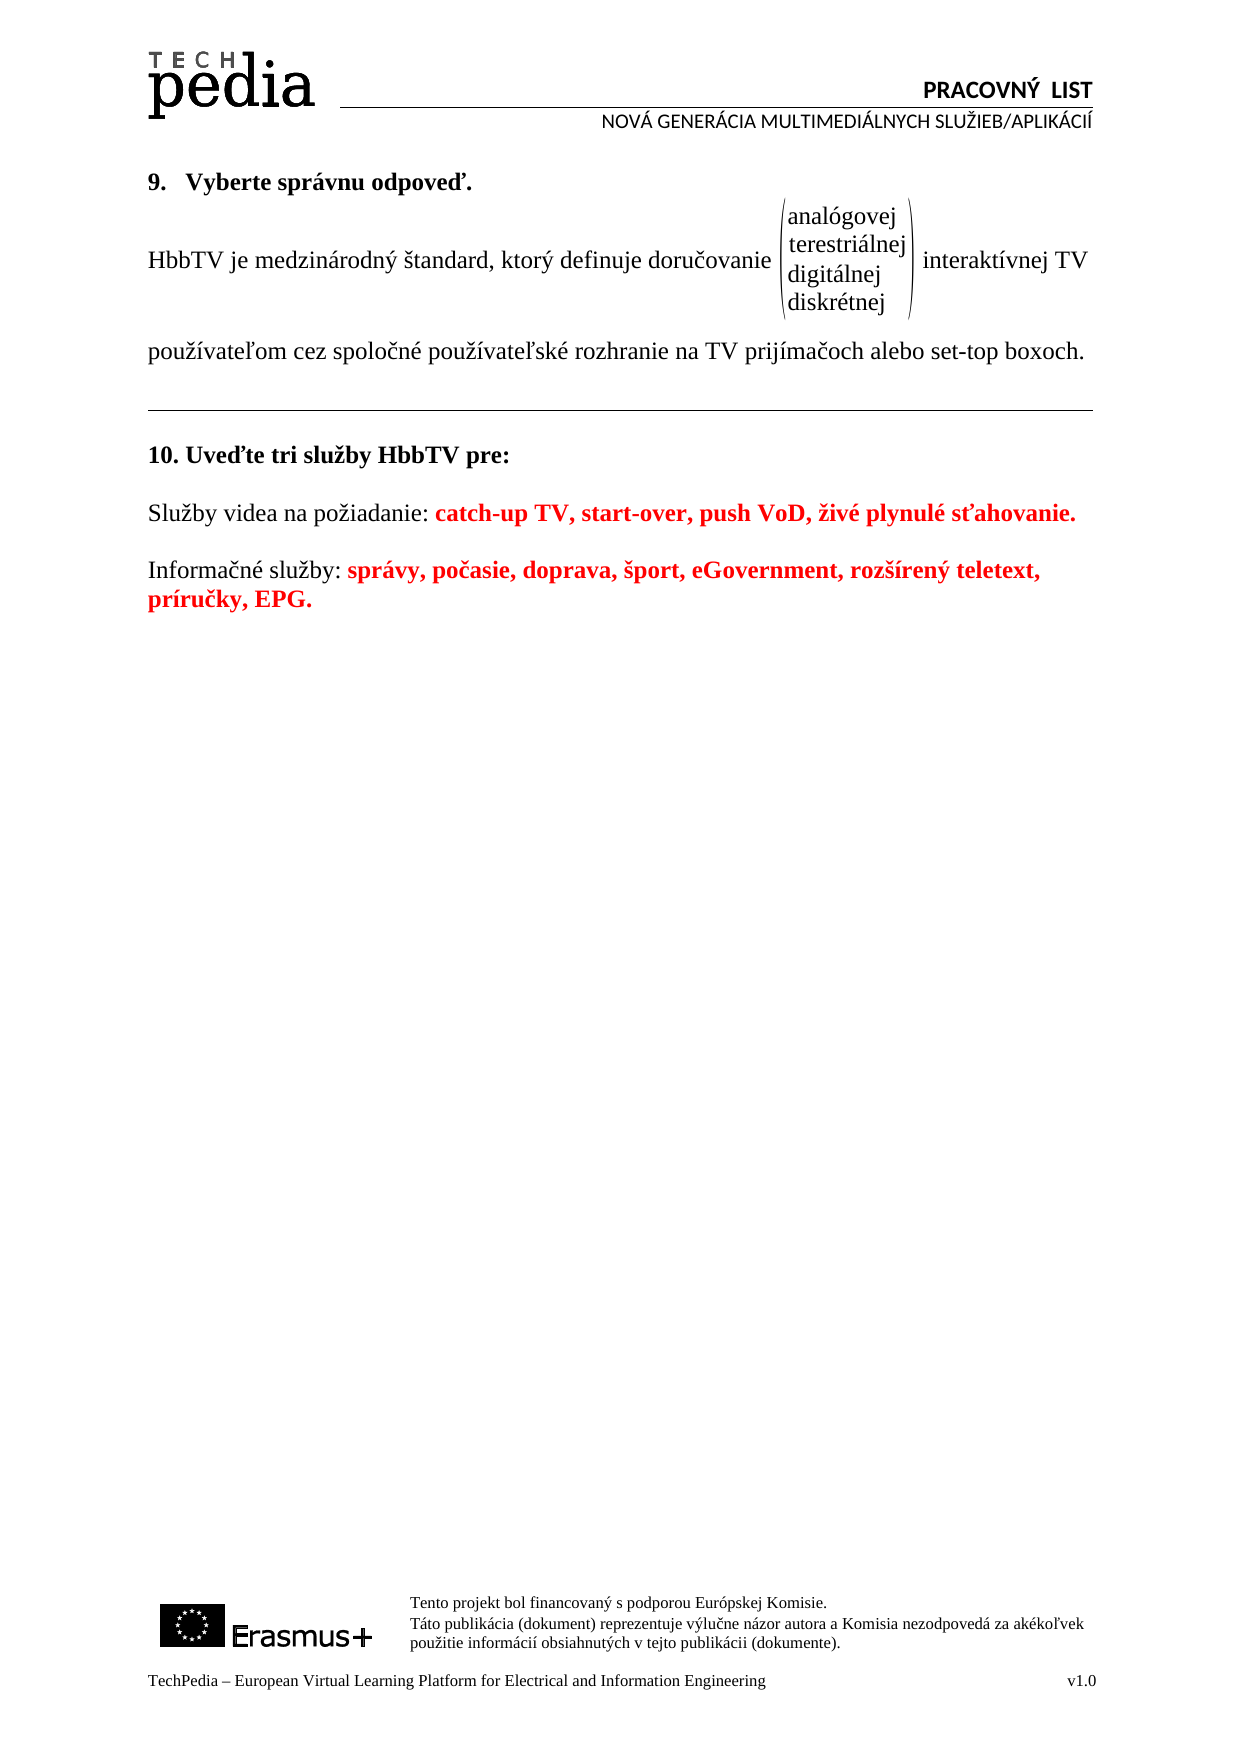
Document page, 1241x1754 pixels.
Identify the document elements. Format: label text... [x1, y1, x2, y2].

text Informačné služby: správy, počasie, doprava, šport, eGovernment, rozšírený teletext, [148, 555, 1093, 584]
text Vyberte správnu odpoveď. [148, 167, 1093, 196]
text Služby videa na požiadanie: catch-up TV, start-over, push VoD, živé plynulé sťahovanie. [148, 498, 1093, 526]
text HbbTV je medzinárodný štandard, ktorý definuje doručovanie interaktívnej TV používateľom cez spoločné používateľské rozhranie na TV prijímačoch alebo set-top boxoch. [148, 196, 1093, 365]
text Uveďte tri služby HbbTV pre: [148, 440, 1093, 469]
text príručky, EPG. [148, 584, 1093, 613]
